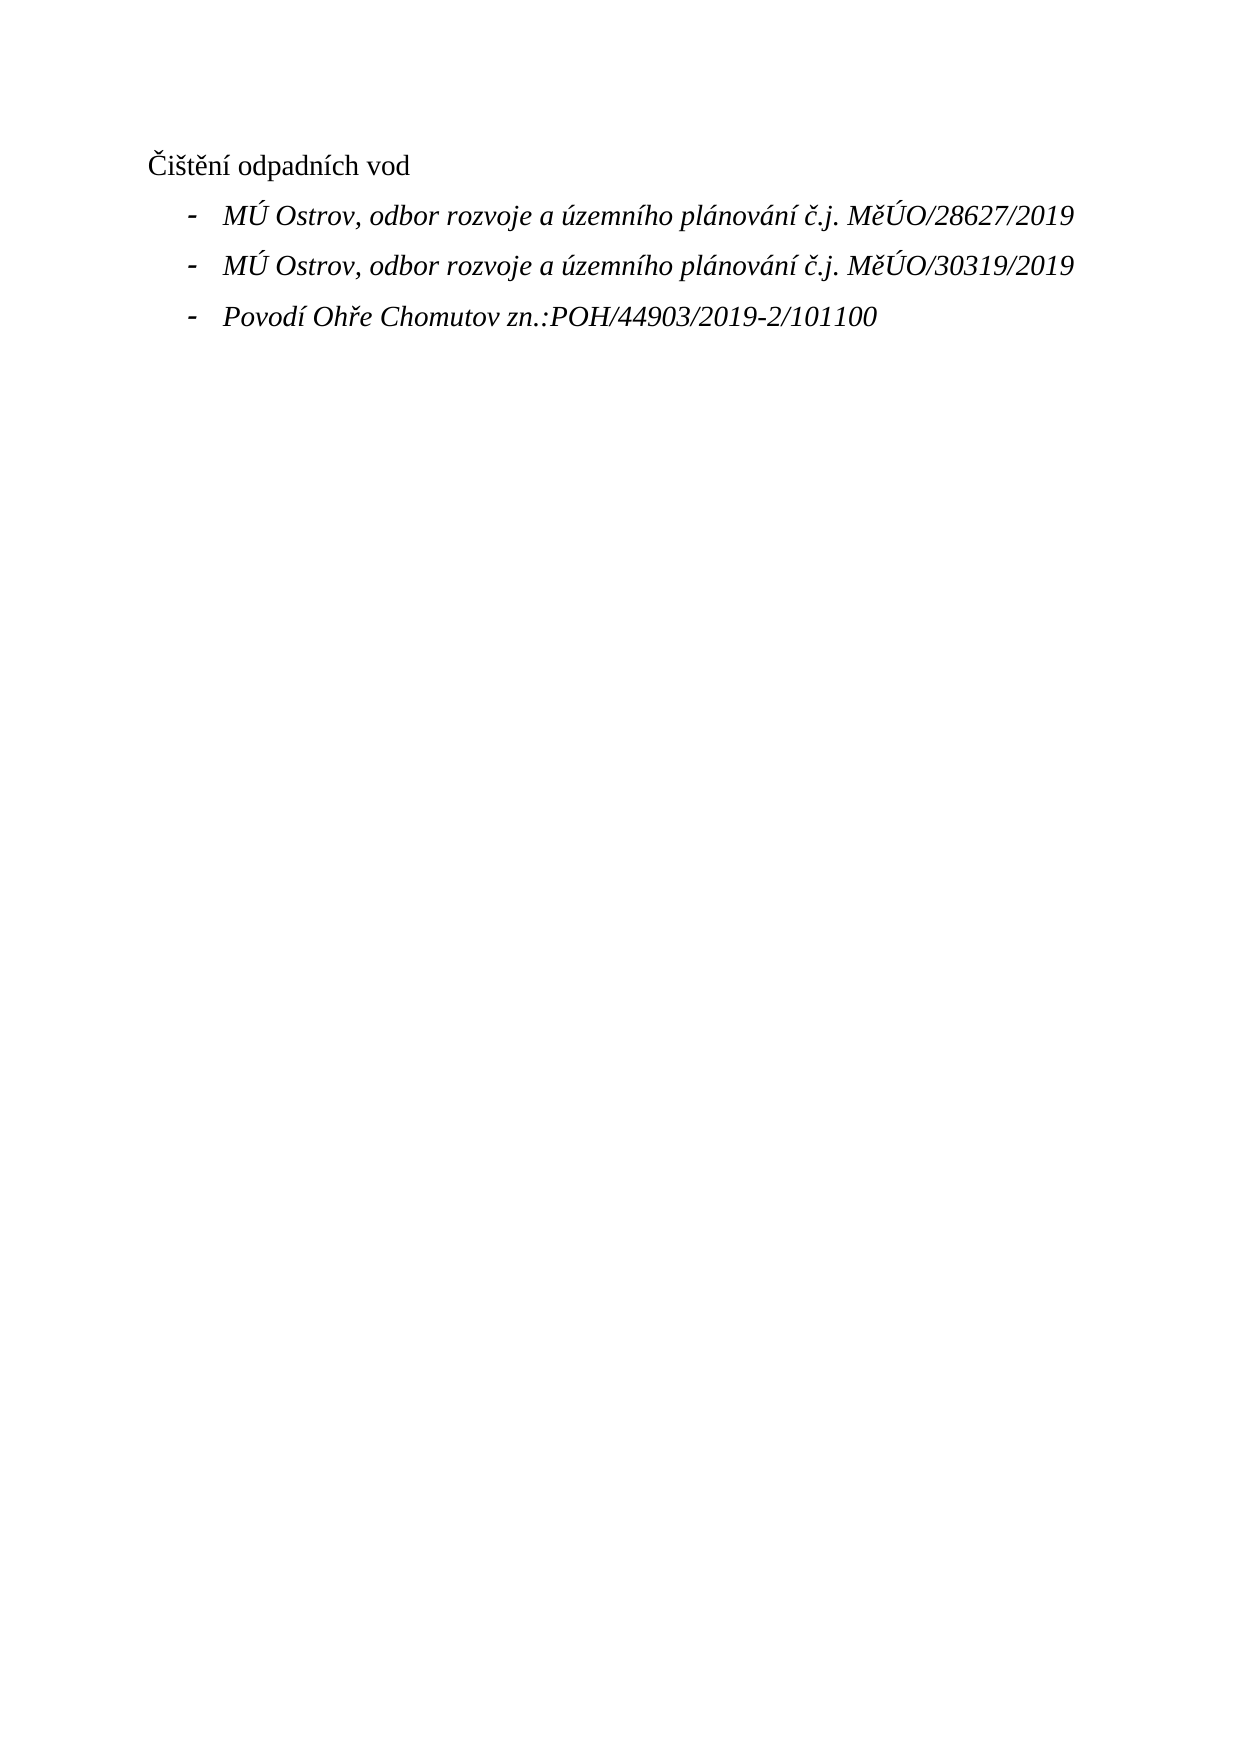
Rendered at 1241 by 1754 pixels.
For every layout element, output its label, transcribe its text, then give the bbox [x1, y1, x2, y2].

text Čištění odpadních vod [148, 148, 1093, 181]
list MÚ Ostrov, odbor rozvoje a územního plánování č.j. MěÚO/30319/2019 [185, 248, 1093, 282]
list Povodí Ohře Chomutov zn.:POH/44903/2019-2/101100 [185, 299, 1093, 332]
list MÚ Ostrov, odbor rozvoje a územního plánování č.j. MěÚO/28627/2019 [185, 198, 1093, 232]
